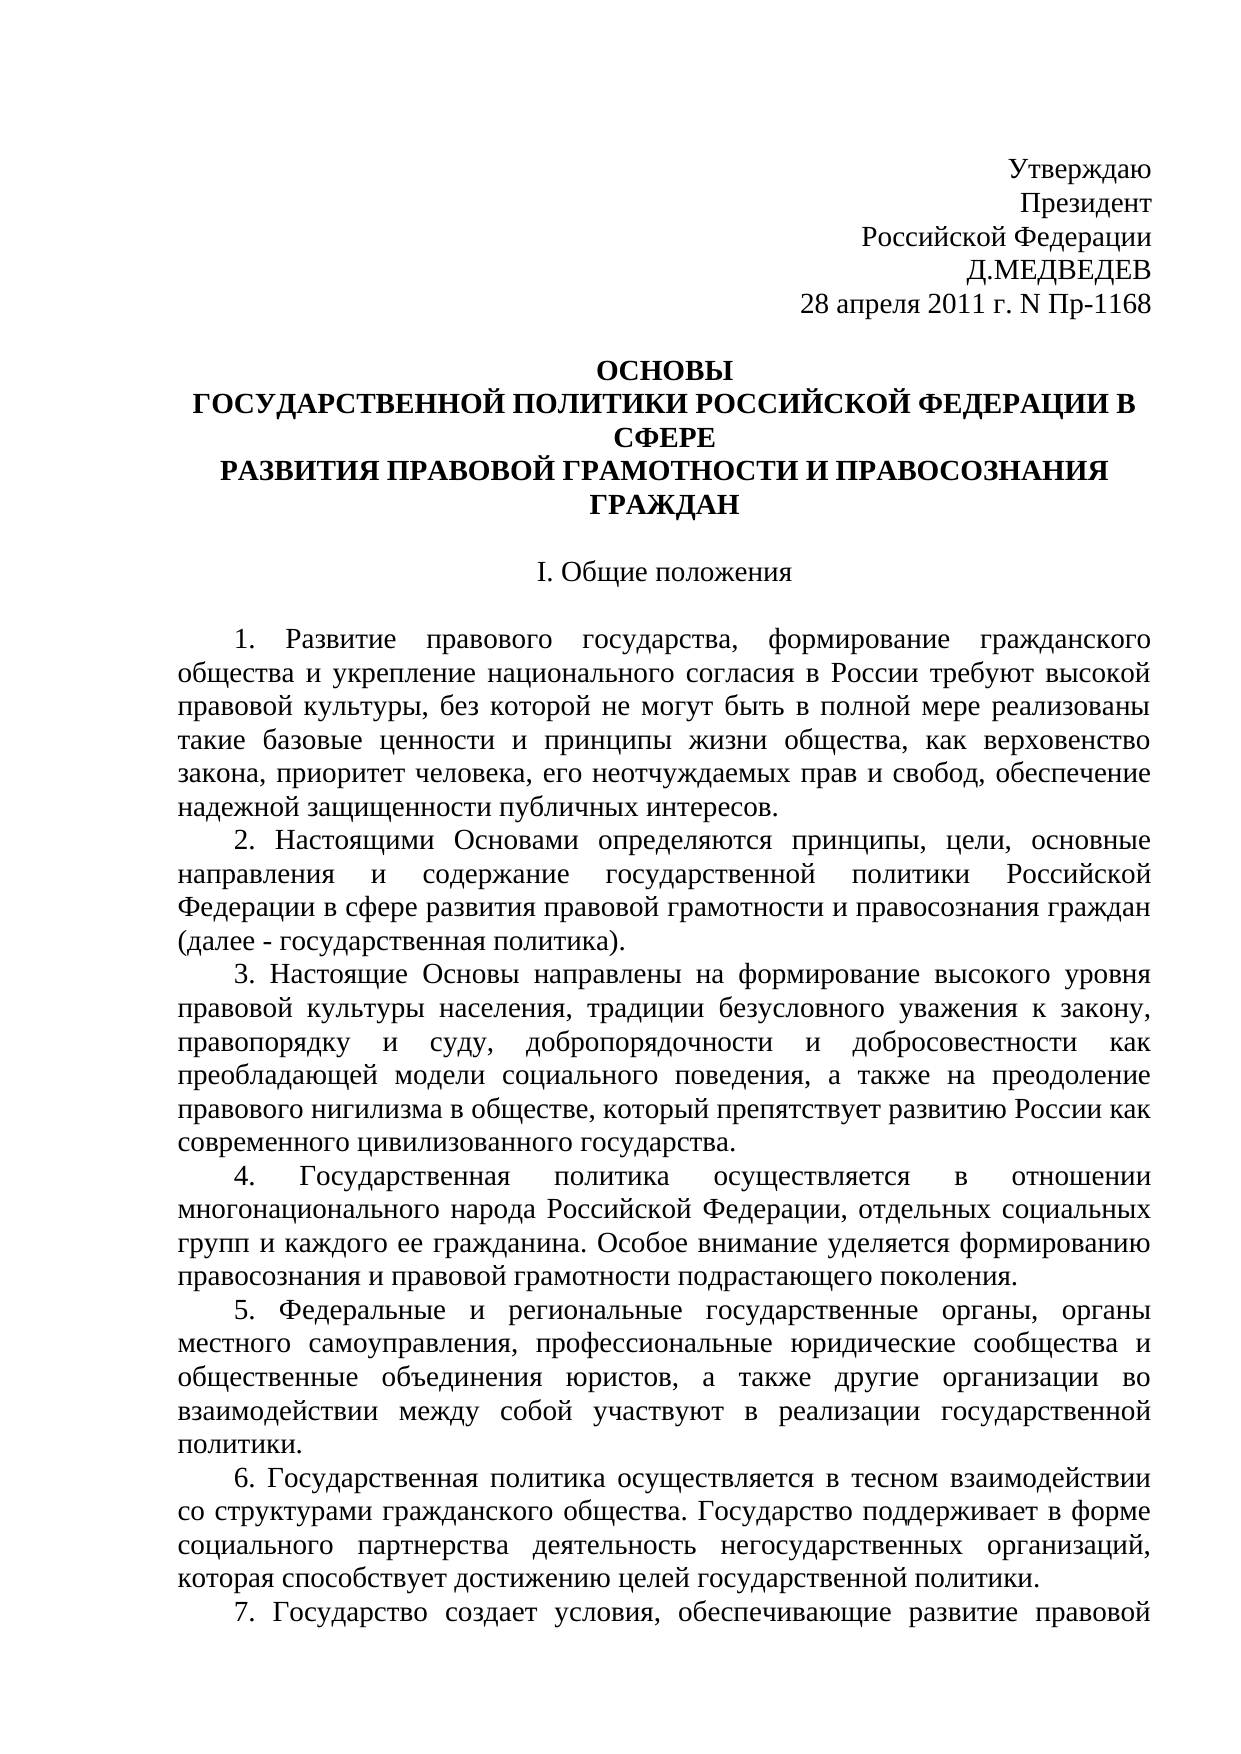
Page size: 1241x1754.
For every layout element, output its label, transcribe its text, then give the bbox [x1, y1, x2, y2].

text Утверждаю [177, 152, 1152, 185]
text 5. Федеральные и региональные государственные органы, органы местного самоуправления, профессиональные юридические сообщества и общественные объединения юристов, а также другие организации во взаимодействии между собой участвуют в реализации государственной политики. [177, 1292, 1152, 1460]
text 6. Государственная политика осуществляется в тесном взаимодействии со структурами гражданского общества. Государство поддерживает в форме социального партнерства деятельность негосударственных организаций, которая способствует достижению целей государственной политики. [177, 1460, 1152, 1594]
text 2. Настоящими Основами определяются принципы, цели, основные направления и содержание государственной политики Российской Федерации в сфере развития правовой грамотности и правосознания граждан (далее - государственная политика). [177, 822, 1152, 957]
text Российской Федерации [177, 219, 1152, 252]
text Д.МЕДВЕДЕВ [177, 252, 1152, 286]
text 3. Настоящие Основы направлены на формирование высокого уровня правовой культуры населения, традиции безусловного уважения к закону, правопорядку и суду, добропорядочности и добросовестности как преобладающей модели социального поведения, а также на преодоление правового нигилизма в обществе, который препятствует развитию России как современного цивилизованного государства. [177, 957, 1152, 1158]
title ГОСУДАРСТВЕННОЙ ПОЛИТИКИ РОССИЙСКОЙ ФЕДЕРАЦИИ В СФЕРЕ [177, 386, 1152, 453]
title ОСНОВЫ [177, 353, 1152, 386]
text I. Общие положения [177, 554, 1152, 588]
title РАЗВИТИЯ ПРАВОВОЙ ГРАМОТНОСТИ И ПРАВОСОЗНАНИЯ ГРАЖДАН [177, 453, 1152, 521]
text 1. Развитие правового государства, формирование гражданского общества и укрепление национального согласия в России требуют высокой правовой культуры, без которой не могут быть в полной мере реализованы такие базовые ценности и принципы жизни общества, как верховенство закона, приоритет человека, его неотчуждаемых прав и свобод, обеспечение надежной защищенности публичных интересов. [177, 621, 1152, 822]
text 4. Государственная политика осуществляется в отношении многонационального народа Российской Федерации, отдельных социальных групп и каждого ее гражданина. Особое внимание уделяется формированию правосознания и правовой грамотности подрастающего поколения. [177, 1158, 1152, 1292]
text 28 апреля 2011 г. N Пр-1168 [177, 286, 1152, 319]
text Президент [177, 185, 1152, 219]
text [177, 1594, 1152, 1627]
